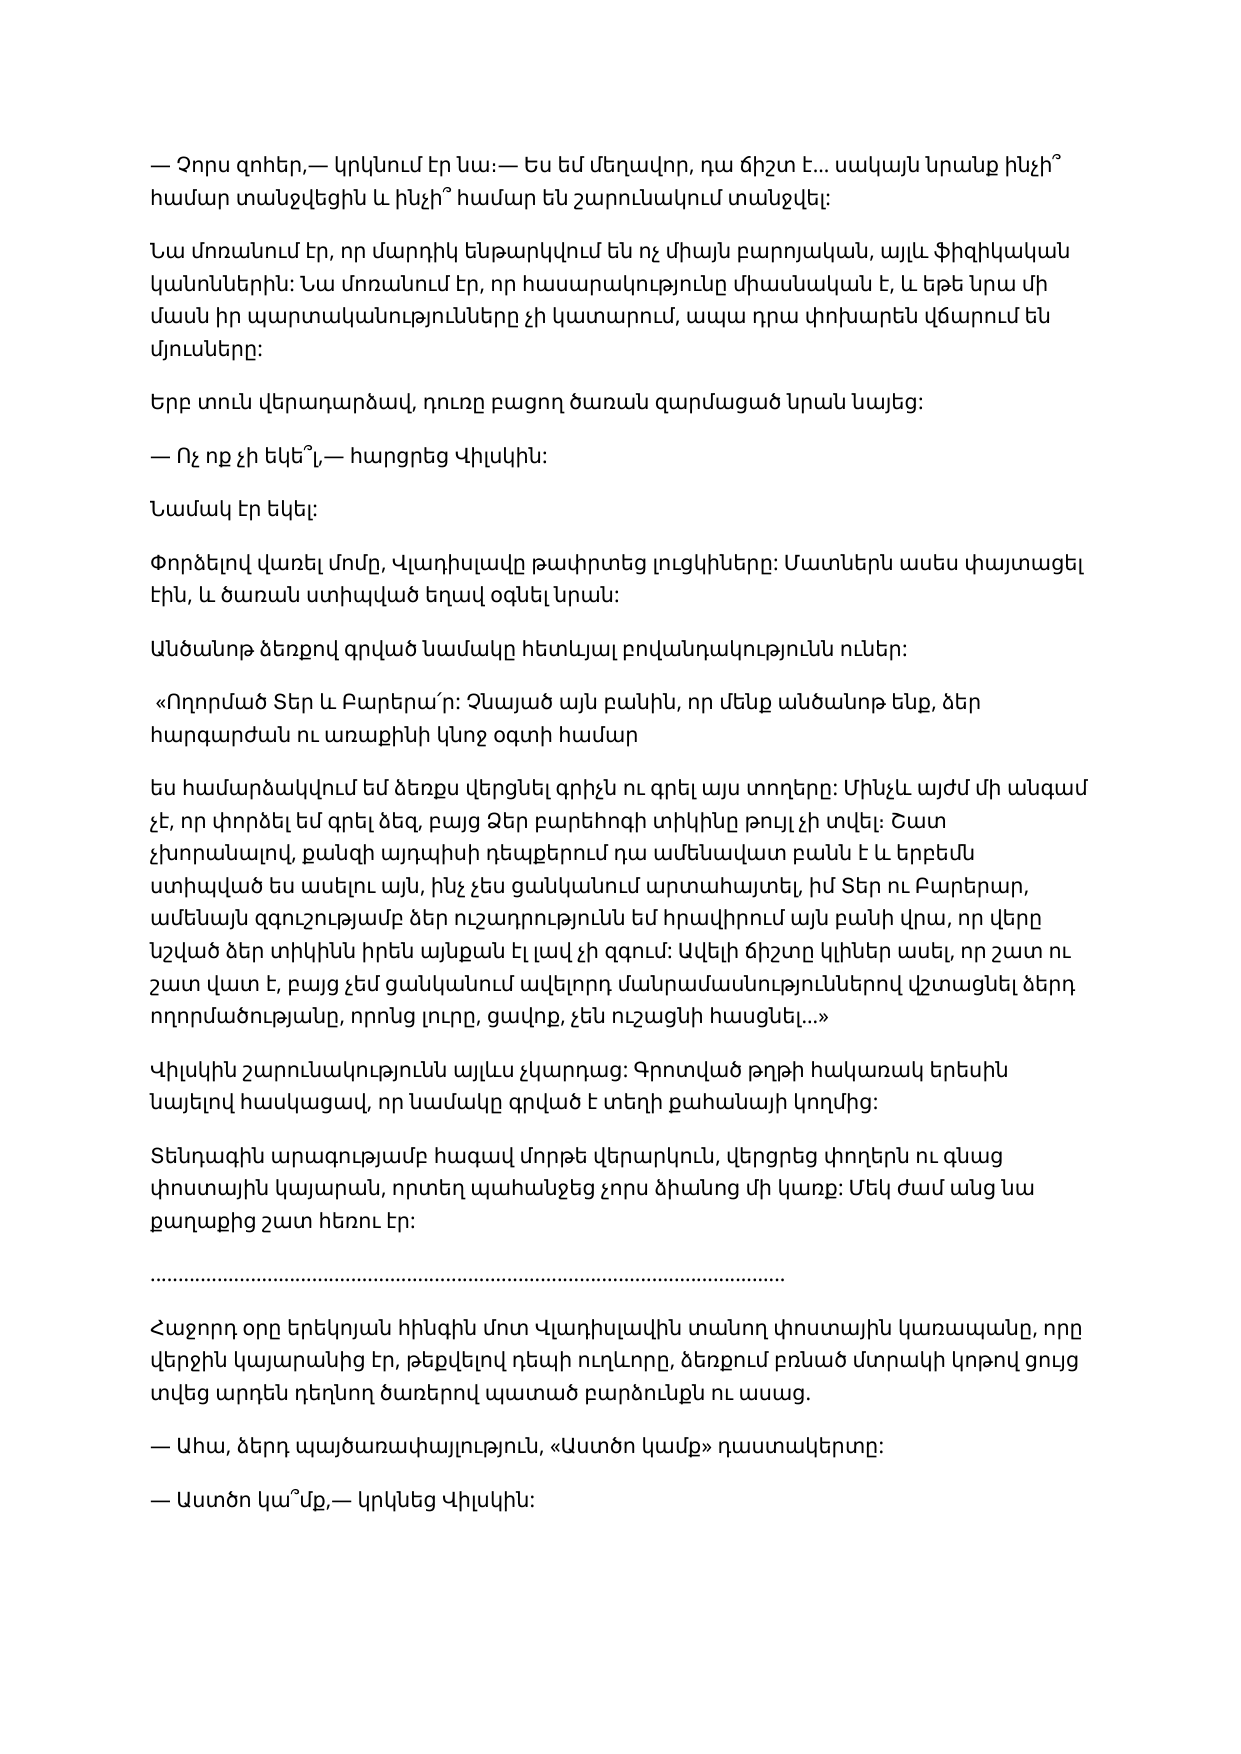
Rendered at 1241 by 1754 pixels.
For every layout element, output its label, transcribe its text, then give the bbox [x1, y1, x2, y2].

text Նա մոռանում էր, որ մարդիկ ենթարկվում են ոչ միայն բարոյական, այլև ֆիզիկական կանոններին: Նա մոռանում էր, որ հասարակությունը միասնական է, և եթե նրա մի մասն իր պարտականությունները չի կատարում, ապա դրա փոխարեն վճարում են մյուսները: [150, 236, 1090, 362]
text Տենդագին արագությամբ հագավ մորթե վերարկուն, վերցրեց փողերն ու գնաց փոստային կայարան, որտեղ պահանջեց չորս ձիանոց մի կառք: Մեկ ժամ անց նա քաղաքից շատ հեռու էր: [150, 1141, 1090, 1234]
text Անծանոթ ձեռքով գրված նամակը հետևյալ բովանդակությունն ուներ: [150, 634, 1090, 662]
text Վիլսկին շարունակությունն այլևս չկարդաց: Գրոտված թղթի հակառակ երեսին նայելով հասկացավ, որ նամակը գրված է տեղի քահանայի կողմից: [150, 1055, 1090, 1116]
text — Ոչ ոք չի եկե՞լ,— հարցրեց Վիլսկին: [150, 441, 1090, 469]
text «Ողորմած Տեր և Բարերա՛ր: Չնայած այն բանին, որ մենք անծանոթ ենք, ձեր հարգարժան ու առաքինի կնոջ օգտի համար [150, 687, 1090, 748]
text Փորձելով վառել մոմը, Վլադիսլավը թափրտեց լուցկիները: Մատներն ասես փայտացել էին, և ծառան ստիպված եղավ օգնել նրան: [150, 548, 1090, 609]
text — Չորս զոհեր,— կրկնում էր նա։— Ես եմ մեղավոր, դա ճիշտ է... սակայն նրանք ինչի՞ համար տանջվեցին և ինչի՞ համար են շարունակում տանջվել: [150, 150, 1090, 211]
text .................................................................................................................. [150, 1259, 1090, 1288]
text — Աստծո կա՞մք,— կրկնեց Վիլսկին: [150, 1485, 1090, 1513]
text Երբ տուն վերադարձավ, դուռը բացող ծառան զարմացած նրան նայեց: [150, 387, 1090, 416]
text Հաջորդ օրը երեկոյան հինգին մոտ Վլադիսլավին տանող փոստային կառապանը, որը վերջին կայարանից էր, թեքվելով դեպի ուղևորը, ձեռքում բռնած մտրակի կոթով ցույց տվեց արդեն դեղնող ծառերով պատած բարձունքն ու ասաց. [150, 1313, 1090, 1407]
text ես համարձակվում եմ ձեռքս վերցնել գրիչն ու գրել այս տողերը: Մինչև այժմ մի անգամ չէ, որ փորձել եմ գրել ձեզ, բայց Ձեր բարեհոգի տիկինը թույլ չի տվել։ Շատ չխորանալով, քանզի այդպիսի դեպքերում դա ամենավատ բանն է և երբեմն ստիպված ես ասելու այն, ինչ չես ցանկանում արտահայտել, իմ Տեր ու Բարերար, ամենայն զգուշությամբ ձեր ուշադրությունն եմ հրավիրում այն բանի վրա, որ վերը նշված ձեր տիկինն իրեն այնքան էլ լավ չի զգում: Ավելի ճիշտը կլիներ ասել, որ շատ ու շատ վատ է, բայց չեմ ցանկանում ավելորդ մանրամասնություններով վշտացնել ձերդ ողորմածությանը, որոնց լուրը, ցավոք, չեն ուշացնի հասցնել...» [150, 773, 1090, 1030]
text Նամակ էր եկել: [150, 494, 1090, 523]
text — Ահա, ձերդ պայծառափայլություն, «Աստծո կամք» դաստակերտը: [150, 1432, 1090, 1460]
